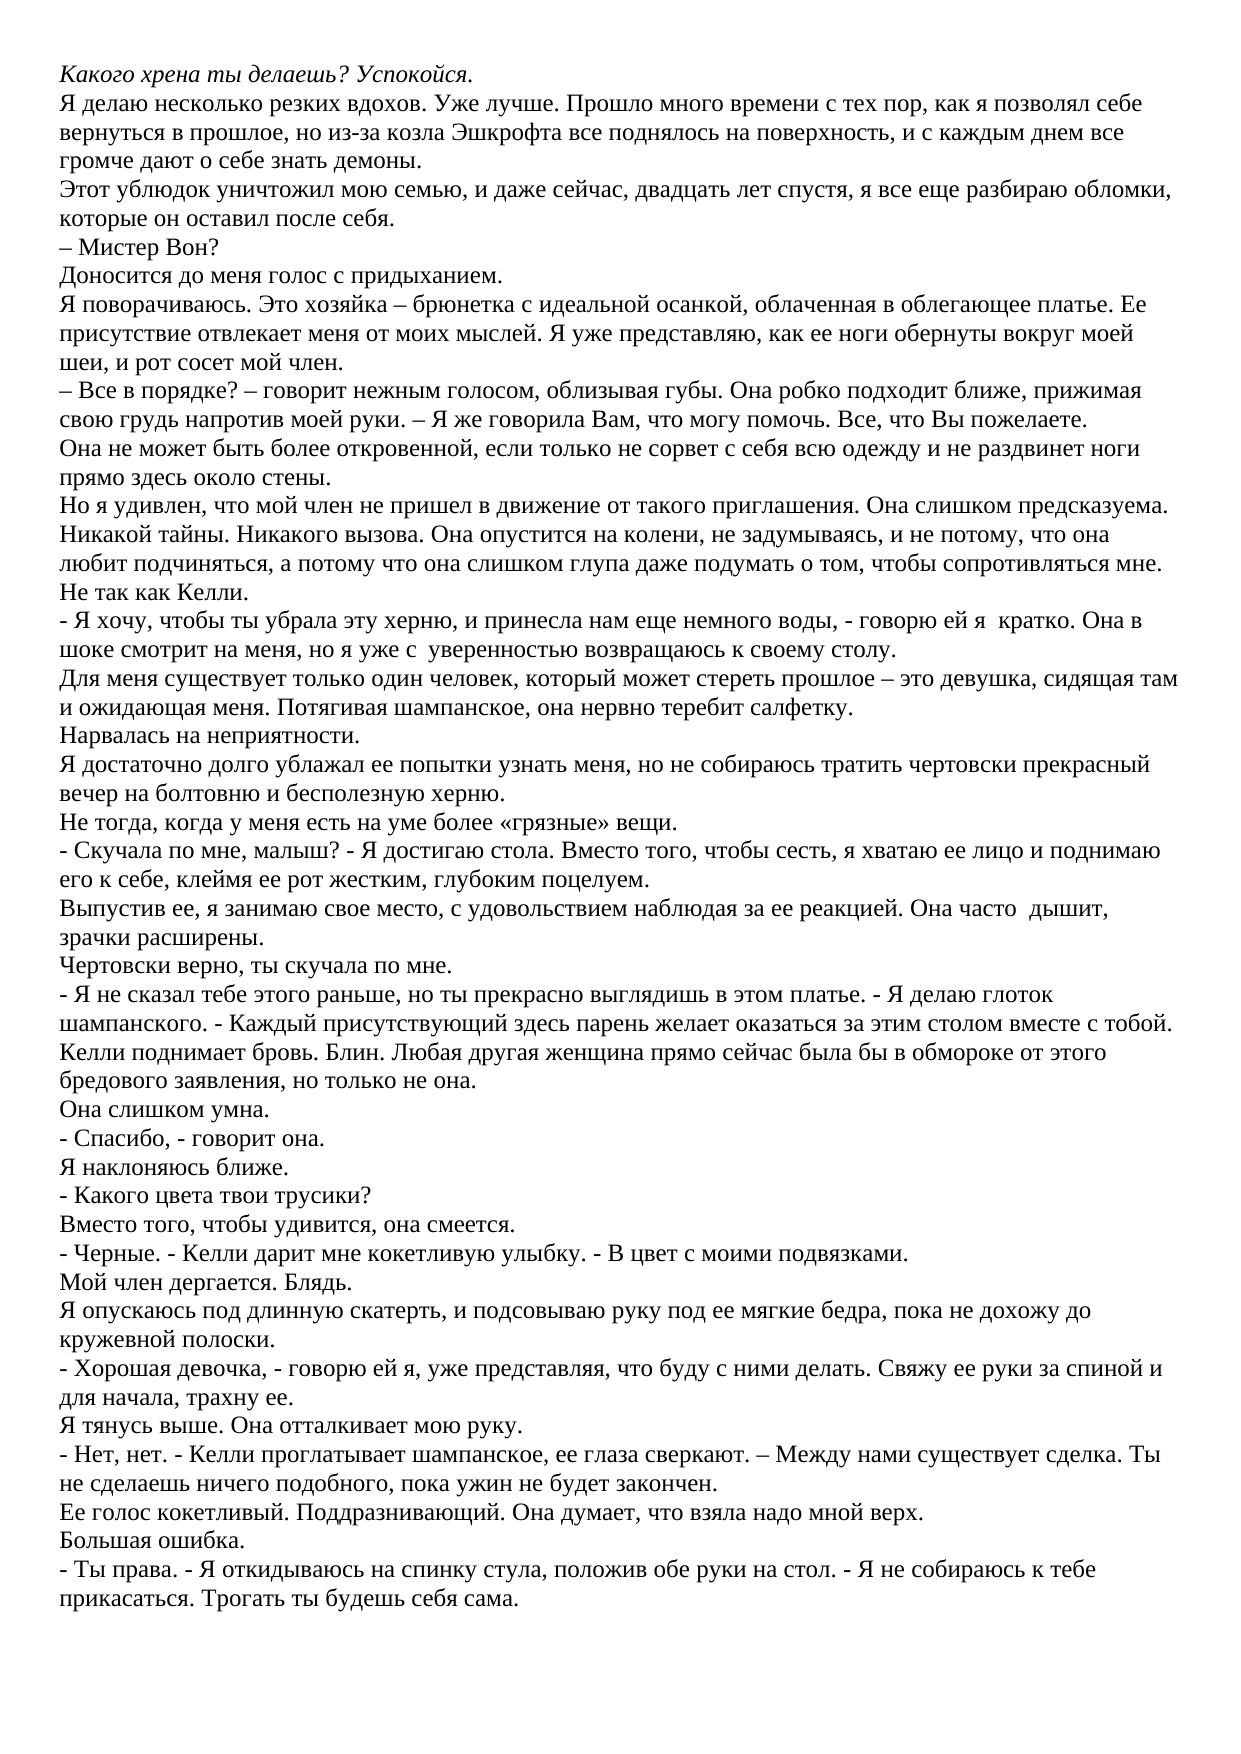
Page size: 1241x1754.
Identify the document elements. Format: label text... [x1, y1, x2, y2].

text Ее голос кокетливый. Поддразнивающий. Она думает, что взяла надо мной верх. Большая ошибка. - Ты права. - Я откидываюсь на спинку стула, положив обе руки на стол. - Я не собираюсь к тебе прикасаться. Трогать ты будешь себя сама. [59, 1497, 1181, 1612]
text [59, 59, 1181, 174]
text Я опускаюсь под длинную скатерть, и подсовываю руку под ее мягкие бедра, пока не дохожу до кружевной полоски. [59, 1295, 1181, 1353]
text - Я хочу, чтобы ты убрала эту херню, и принесла нам еще немного воды, - говорю ей я кратко. Она в шоке смотрит на меня, но я уже с уверенностью возвращаюсь к своему столу. Для меня существует только один человек, который может стереть прошлое – это девушка, сидящая там и ожидающая меня. Потягивая шампанское, она нервно теребит салфетку. Нарвалась на неприятности. Я достаточно долго ублажал ее попытки узнать меня, но не собираюсь тратить чертовски прекрасный вечер на болтовню и бесполезную херню. [59, 605, 1181, 807]
text Не тогда, когда у меня есть на уме более «грязные» вещи. - Скучала по мне, малыш? - Я достигаю стола. Вместо того, чтобы сесть, я хватаю ее лицо и поднимаю его к себе, клеймя ее рот жестким, глубоким поцелуем. Выпустив ее, я занимаю свое место, с удовольствием наблюдая за ее реакцией. Она часто дышит, зрачки расширены. Чертовски верно, ты скучала по мне. - Я не сказал тебе этого раньше, но ты прекрасно выглядишь в этом платье. - Я делаю глоток шампанского. - Каждый присутствующий здесь парень желает оказаться за этим столом вместе с тобой. [59, 807, 1181, 1037]
text – Все в порядке? – говорит нежным голосом, облизывая губы. Она робко подходит ближе, прижимая свою грудь напротив моей руки. – Я же говорила Вам, что могу помочь. Все, что Вы пожелаете. Она не может быть более откровенной, если только не сорвет с себя всю одежду и не раздвинет ноги прямо здесь около стены. Но я удивлен, что мой член не пришел в движение от такого приглашения. Она слишком предсказуема. Никакой тайны. Никакого вызова. Она опустится на колени, не задумываясь, и не потому, что она любит подчиняться, а потому что она слишком глупа даже подумать о том, чтобы сопротивляться мне. Не так как Келли. [59, 375, 1181, 605]
text - Хорошая девочка, - говорю ей я, уже представляя, что буду с ними делать. Свяжу ее руки за спиной и для начала, трахну ее. Я тянусь выше. Она отталкивает мою руку. [59, 1353, 1181, 1439]
text - Нет, нет. - Келли проглатывает шампанское, ее глаза сверкают. – Между нами существует сделка. Ты не сделаешь ничего подобного, пока ужин не будет закончен. [59, 1439, 1181, 1497]
text Этот ублюдок уничтожил мою семью, и даже сейчас, двадцать лет спустя, я все еще разбираю обломки, которые он оставил после себя. – Мистер Вон? Доносится до меня голос с придыханием. Я поворачиваюсь. Это хозяйка – брюнетка с идеальной осанкой, облаченная в облегающее платье. Ее присутствие отвлекает меня от моих мыслей. Я уже представляю, как ее ноги обернуты вокруг моей шеи, и рот сосет мой член. [59, 174, 1181, 375]
text - Черные. - Келли дарит мне кокетливую улыбку. - В цвет с моими подвязками. Мой член дергается. Блядь. [59, 1238, 1181, 1295]
text Келли поднимает бровь. Блин. Любая другая женщина прямо сейчас была бы в обмороке от этого бредового заявления, но только не она. Она слишком умна. - Спасибо, - говорит она. Я наклоняюсь ближе. - Какого цвета твои трусики? Вместо того, чтобы удивится, она смеется. [59, 1037, 1181, 1238]
